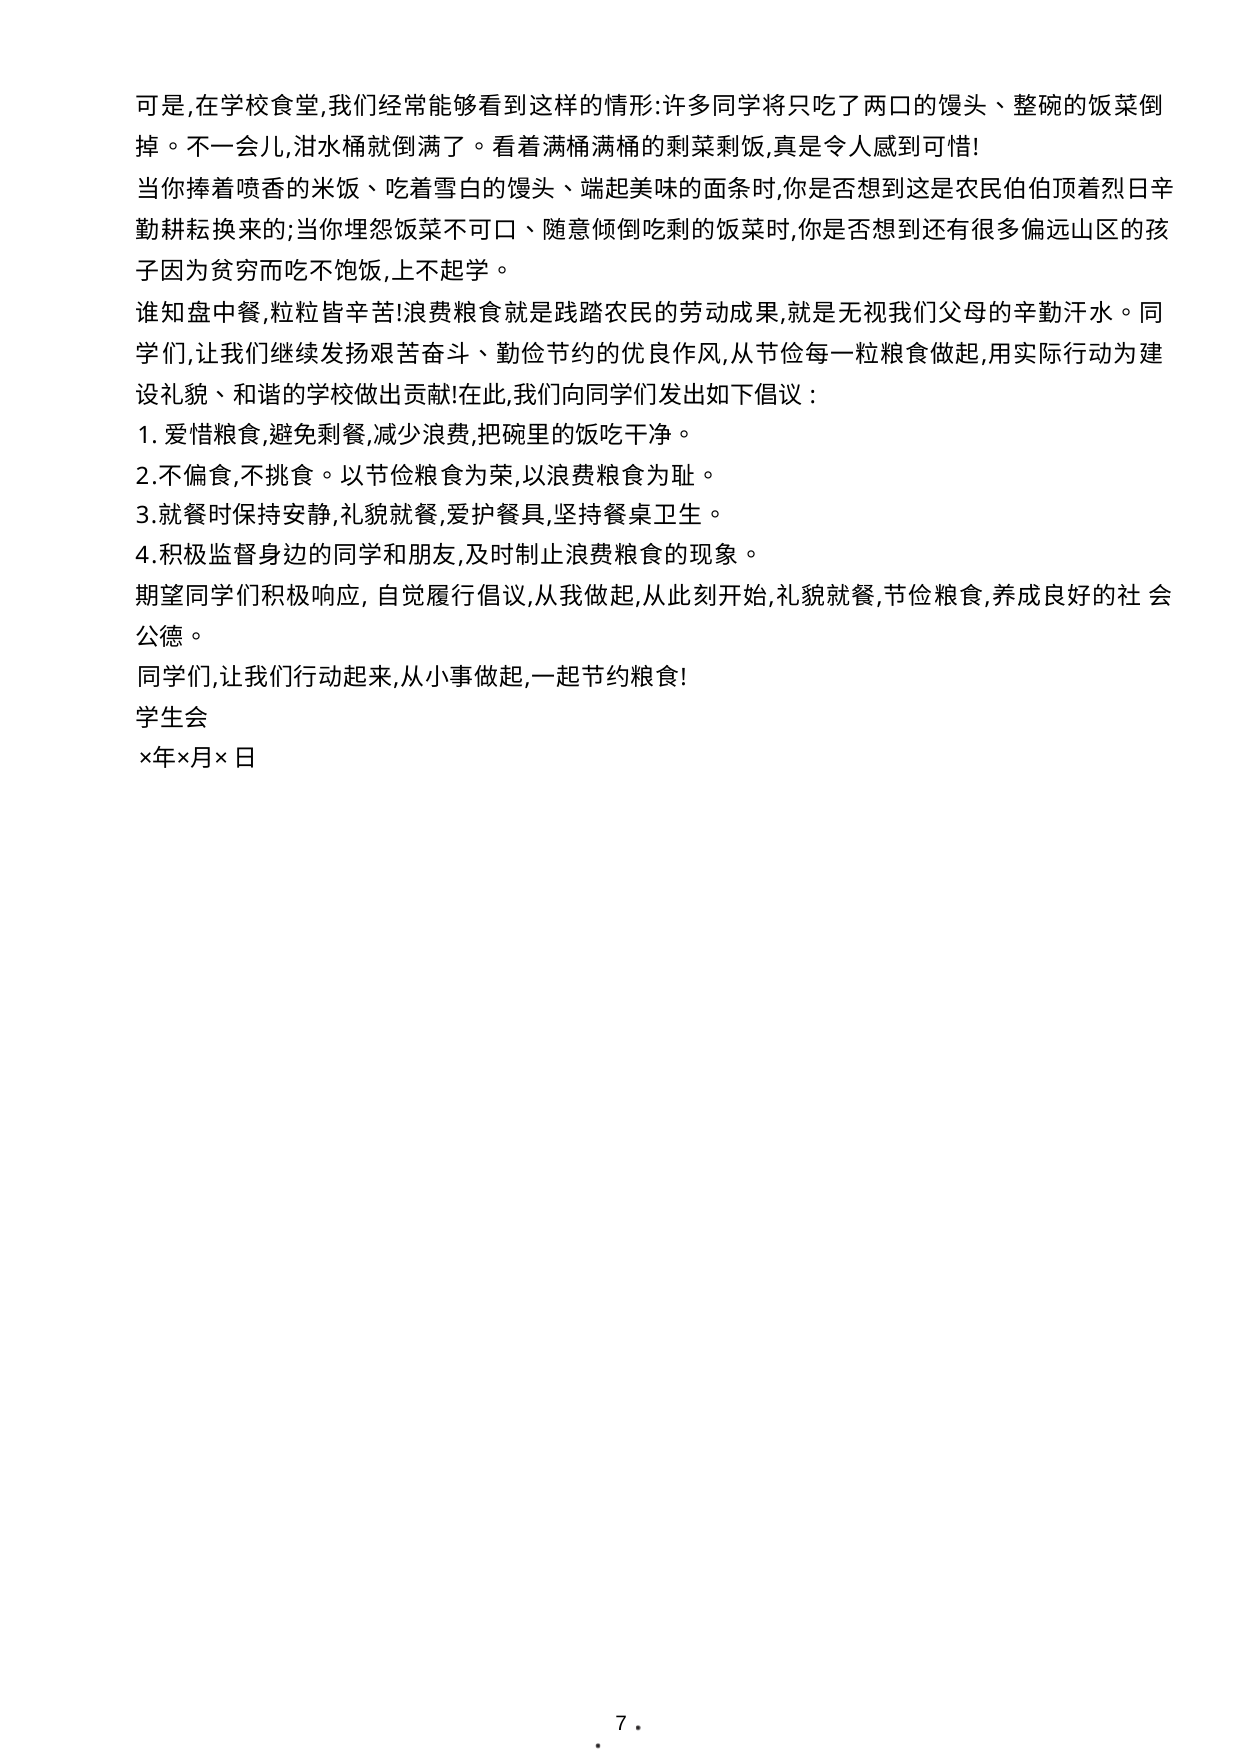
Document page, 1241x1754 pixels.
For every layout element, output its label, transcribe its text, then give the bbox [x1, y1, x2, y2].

text 2.不偏食,不挑食。以节俭粮食为荣,以浪费粮食为耻。 [135, 460, 1181, 492]
text 4.积极监督身边的同学和朋友,及时制止浪费粮食的现象。 [135, 539, 1181, 571]
text 可是,在学校食堂,我们经常能够看到这样的情形:许多同学将只吃了两口的馒头、整碗的饭菜倒 掉。不一会儿,泔水桶就倒满了。看着满桶满桶的剩菜剩饭,真是令人感到可惜! [135, 89, 1181, 163]
text 1. 爱惜粮食,避免剩餐,减少浪费,把碗里的饭吃干净。 [137, 420, 1181, 449]
text 同学们,让我们行动起来,从小事做起,一起节约粮食! [138, 661, 1181, 692]
text 学生会 [136, 702, 1181, 732]
text ×年×月× 日 [139, 743, 1181, 773]
text 3.就餐时保持安静,礼貌就餐,爱护餐具,坚持餐桌卫生。 [136, 500, 1181, 531]
text 期望同学们积极响应, 自觉履行倡议,从我做起,从此刻开始,礼貌就餐,节俭粮食,养成良好的社 会公德。 [135, 579, 1181, 653]
text 谁知盘中餐,粒粒皆辛苦!浪费粮食就是践踏农民的劳动成果,就是无视我们父母的辛勤汗水。同 学们,让我们继续发扬艰苦奋斗、勤俭节约的优良作风,从节俭每一粒粮食做起,用实际行动为建 设礼貌、和谐的学校做出贡献!在此,我们向同学们发出如下倡议 : [135, 296, 1181, 411]
text 当你捧着喷香的米饭、吃着雪白的馒头、端起美味的面条时,你是否想到这是农民伯伯顶着烈日辛 勤耕耘换来的;当你埋怨饭菜不可口、随意倾倒吃剩的饭菜时,你是否想到还有很多偏远山区的孩 子因为贫穷而吃不饱饭,上不起学。 [135, 171, 1181, 287]
text 7 [615, 1718, 990, 1733]
